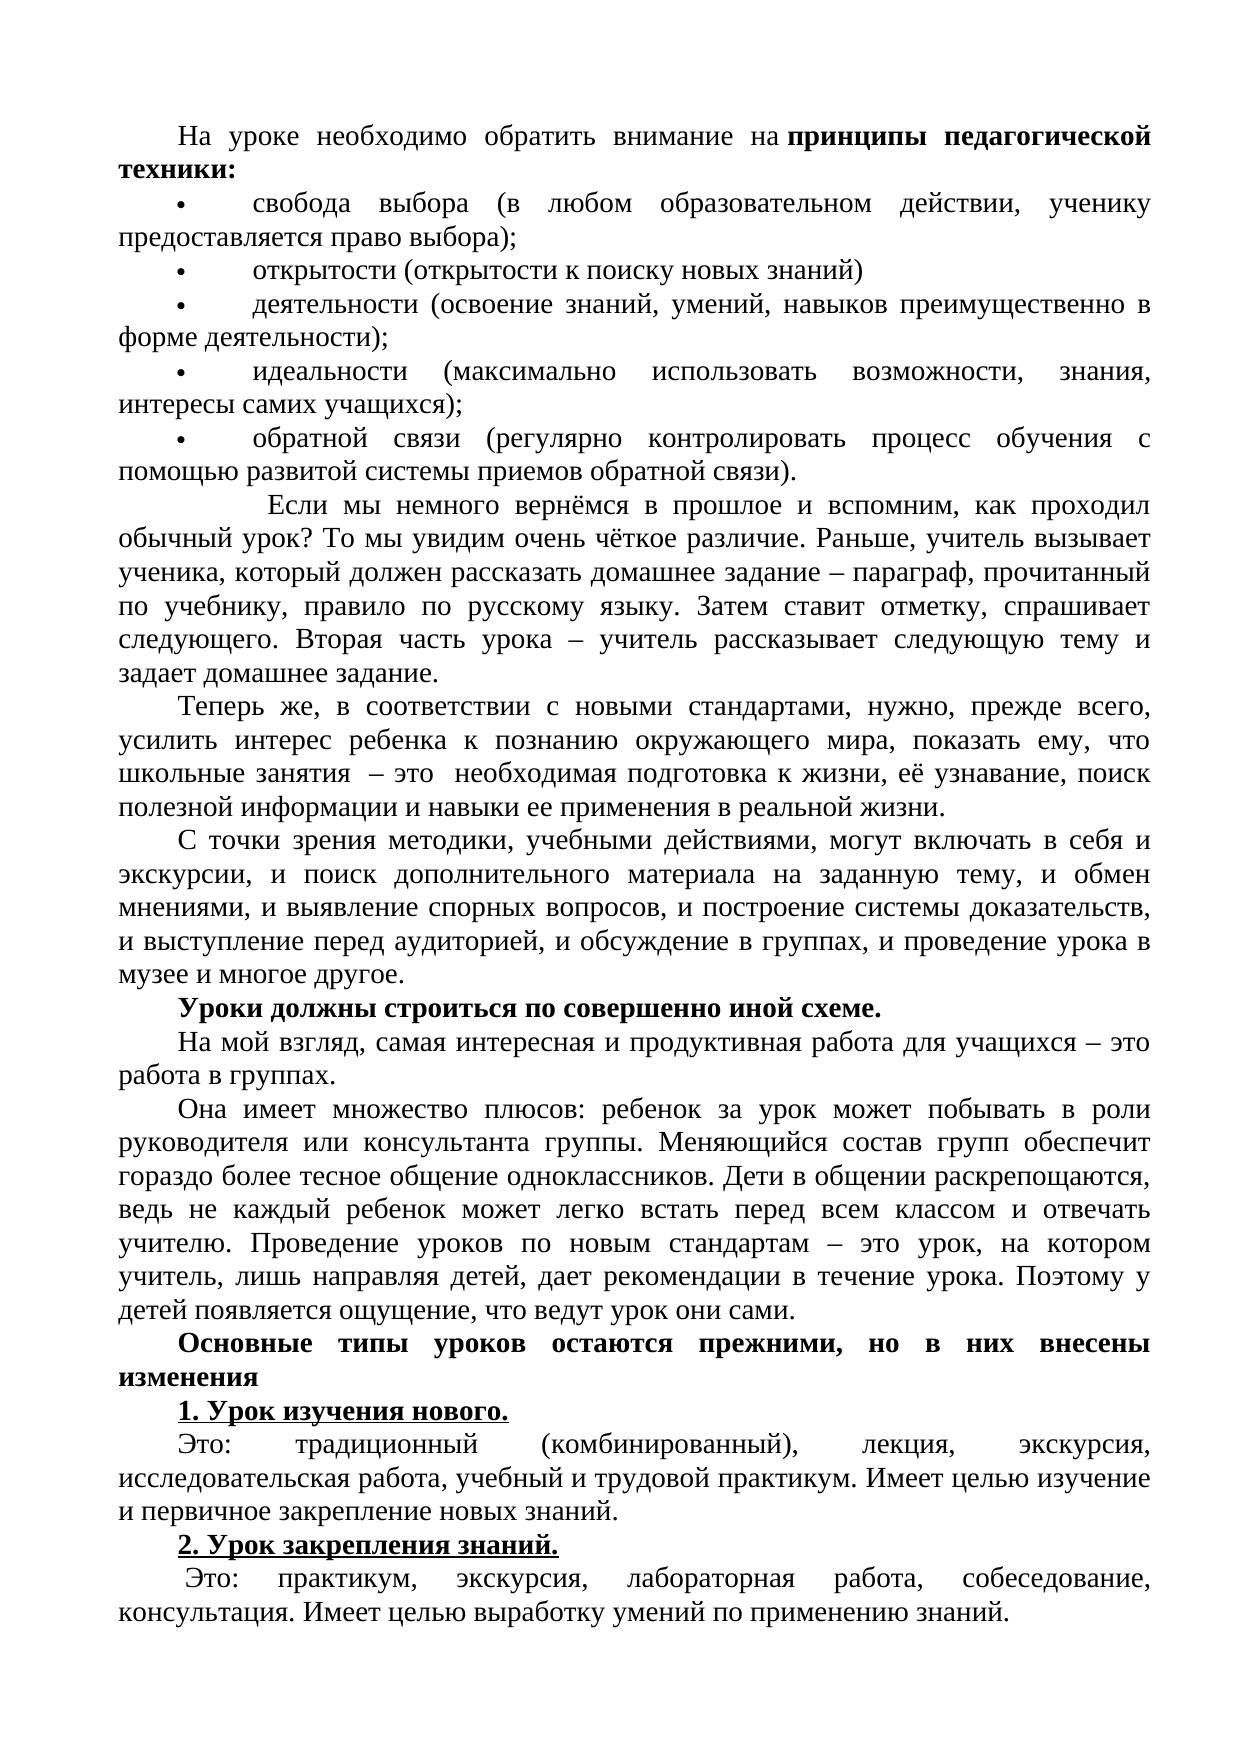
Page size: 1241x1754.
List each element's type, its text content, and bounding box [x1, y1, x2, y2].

text 1. Урок изучения нового. [118, 1393, 1152, 1426]
list свобода выбора (в любом образовательном действии, ученику предоставляется право выбора); [118, 185, 1152, 252]
list идеальности (максимально использовать возможности, знания, интересы самих учащихся); [118, 353, 1152, 420]
text Это: практикум, экскурсия, лабораторная работа, собеседование, консультация. Имеет целью выработку умений по применению знаний. [118, 1560, 1152, 1627]
text 2. Урок закрепления знаний. [118, 1527, 1152, 1560]
list деятельности (освоение знаний, умений, навыков преимущественно в форме деятельности); [118, 286, 1152, 353]
text Уроки должны строиться по совершенно иной схеме. [118, 990, 1152, 1024]
list открытости (открытости к поиску новых знаний) [118, 252, 1152, 286]
text На уроке необходимо обратить внимание на принципы педагогической техники: [118, 118, 1152, 185]
text Если мы немного вернёмся в прошлое и вспомним, как проходил обычный урок? То мы увидим очень чёткое различие. Раньше, учитель вызывает ученика, который должен рассказать домашнее задание – параграф, прочитанный по учебнику, правило по русскому языку. Затем ставит отметку, спрашивает следующего. Вторая часть урока – учитель рассказывает следующую тему и задает домашнее задание. [118, 487, 1152, 688]
text Основные типы уроков остаются прежними, но в них внесены изменения [118, 1326, 1152, 1393]
text С точки зрения методики, учебными действиями, могут включать в себя и экскурсии, и поиск дополнительного материала на заданную тему, и обмен мнениями, и выявление спорных вопросов, и построение системы доказательств, и выступление перед аудиторией, и обсуждение в группах, и проведение урока в музее и многое другое. [118, 822, 1152, 990]
text Это: традиционный (комбинированный), лекция, экскурсия, исследовательская работа, учебный и трудовой практикум. Имеет целью изучение и первичное закрепление новых знаний. [118, 1426, 1152, 1527]
text Теперь же, в соответствии с новыми стандартами, нужно, прежде всего, усилить интерес ребенка к познанию окружающего мира, показать ему, что школьные занятия – это необходимая подготовка к жизни, её узнавание, поиск полезной информации и навыки ее применения в реальной жизни. [118, 688, 1152, 822]
text Она имеет множество плюсов: ребенок за урок может побывать в роли руководителя или консультанта группы. Меняющийся состав групп обеспечит гораздо более тесное общение одноклассников. Дети в общении раскрепощаются, ведь не каждый ребенок может легко встать перед всем классом и отвечать учителю. Проведение уроков по новым стандартам – это урок, на котором учитель, лишь направляя детей, дает рекомендации в течение урока. Поэтому у детей появляется ощущение, что ведут урок они сами. [118, 1091, 1152, 1326]
text На мой взгляд, самая интересная и продуктивная работа для учащихся – это работа в группах. [118, 1024, 1152, 1091]
list обратной связи (регулярно контролировать процесс обучения с помощью развитой системы приемов обратной связи). [118, 420, 1152, 487]
